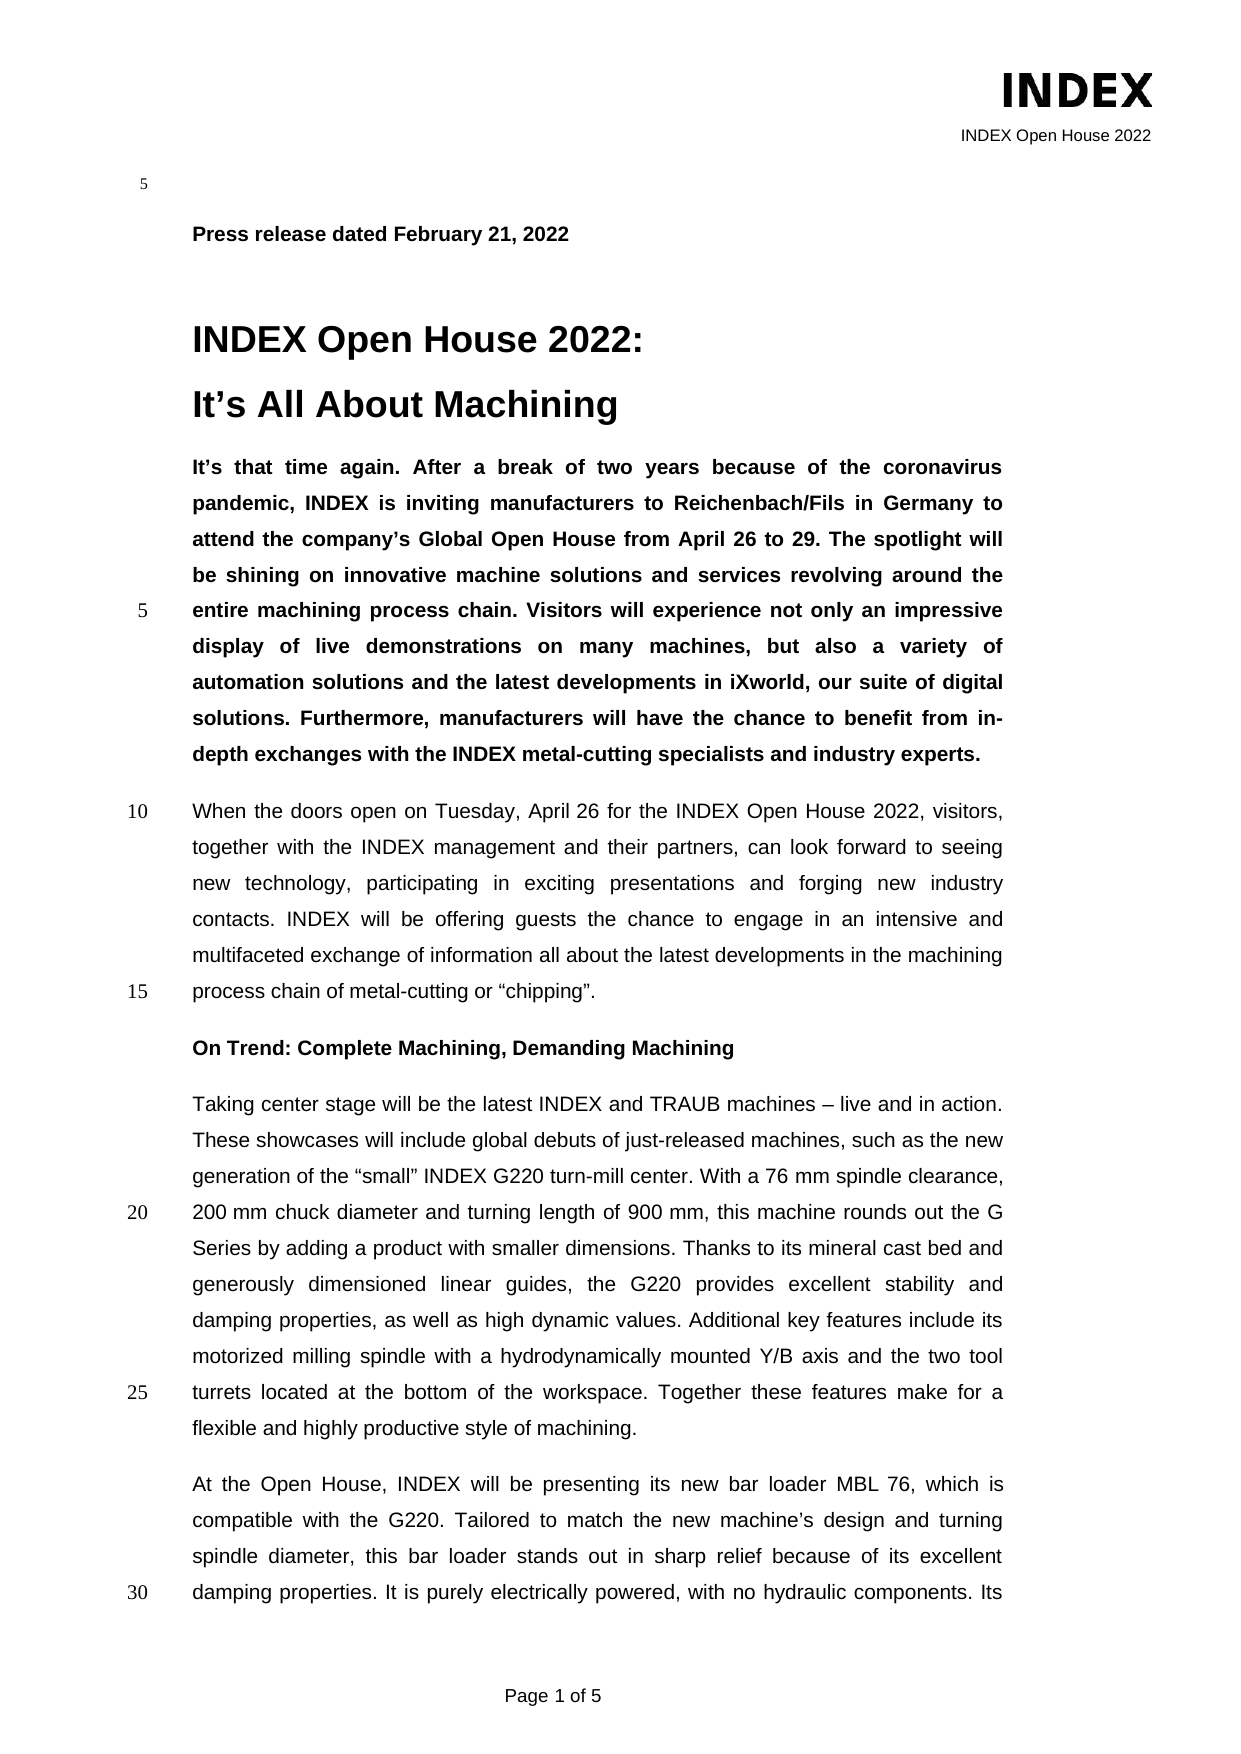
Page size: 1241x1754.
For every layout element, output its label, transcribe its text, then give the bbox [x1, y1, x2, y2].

picture [1003, 73, 1153, 107]
text Taking center stage will be the latest INDEX and TRAUB machines – live and in action. These showcases will include global debuts of just-released machines, such as the new generation of the “small” INDEX G220 turn-mill center. With a 76 mm spindle clearance, 200 mm chuck diameter and turning length of 900 mm, this machine rounds out the G Series by adding a product with smaller dimensions. Thanks to its mineral cast bed and generously dimensioned linear guides, the G220 provides excellent stability and damping properties, as well as high dynamic values. Additional key features include its motorized milling spindle with a hydrodynamically mounted Y/B axis and the two tool turrets located at the bottom of the workspace. Together these features make for a flexible and highly productive style of machining. [192, 1092, 1004, 1439]
text Press release dated February 21, 2022 [192, 222, 828, 246]
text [192, 1472, 1004, 1604]
text INDEX Open House 2022: [192, 317, 828, 361]
text When the doors open on Tuesday, April 26 for the INDEX Open House 2022, visitors, together with the INDEX management and their partners, can look forward to seeing new technology, participating in exciting presentations and forging new industry contacts. INDEX will be offering guests the chance to engage in an intensive and multifaceted exchange of information all about the latest developments in the machining process chain of metal-cutting or “chipping”. [192, 799, 1004, 1002]
text On Trend: Complete Machining, Demanding Machining [192, 1035, 1004, 1059]
text It’s that time again. After a break of two years because of the coronavirus pandemic, INDEX is inviting manufacturers to Reichenbach/Fils in Germany to attend the company’s Global Open House from April 26 to 29. The spotlight will be shining on innovative machine solutions and services revolving around the entire machining process chain. Visitors will experience not only an impressive display of live demonstrations on many machines, but also a variety of automation solutions and the latest developments in iXworld, our suite of digital solutions. Furthermore, manufacturers will have the chance to benefit from in-depth exchanges with the INDEX metal-cutting specialists and industry experts. [192, 454, 1004, 766]
text It’s All About Machining [192, 382, 1034, 425]
